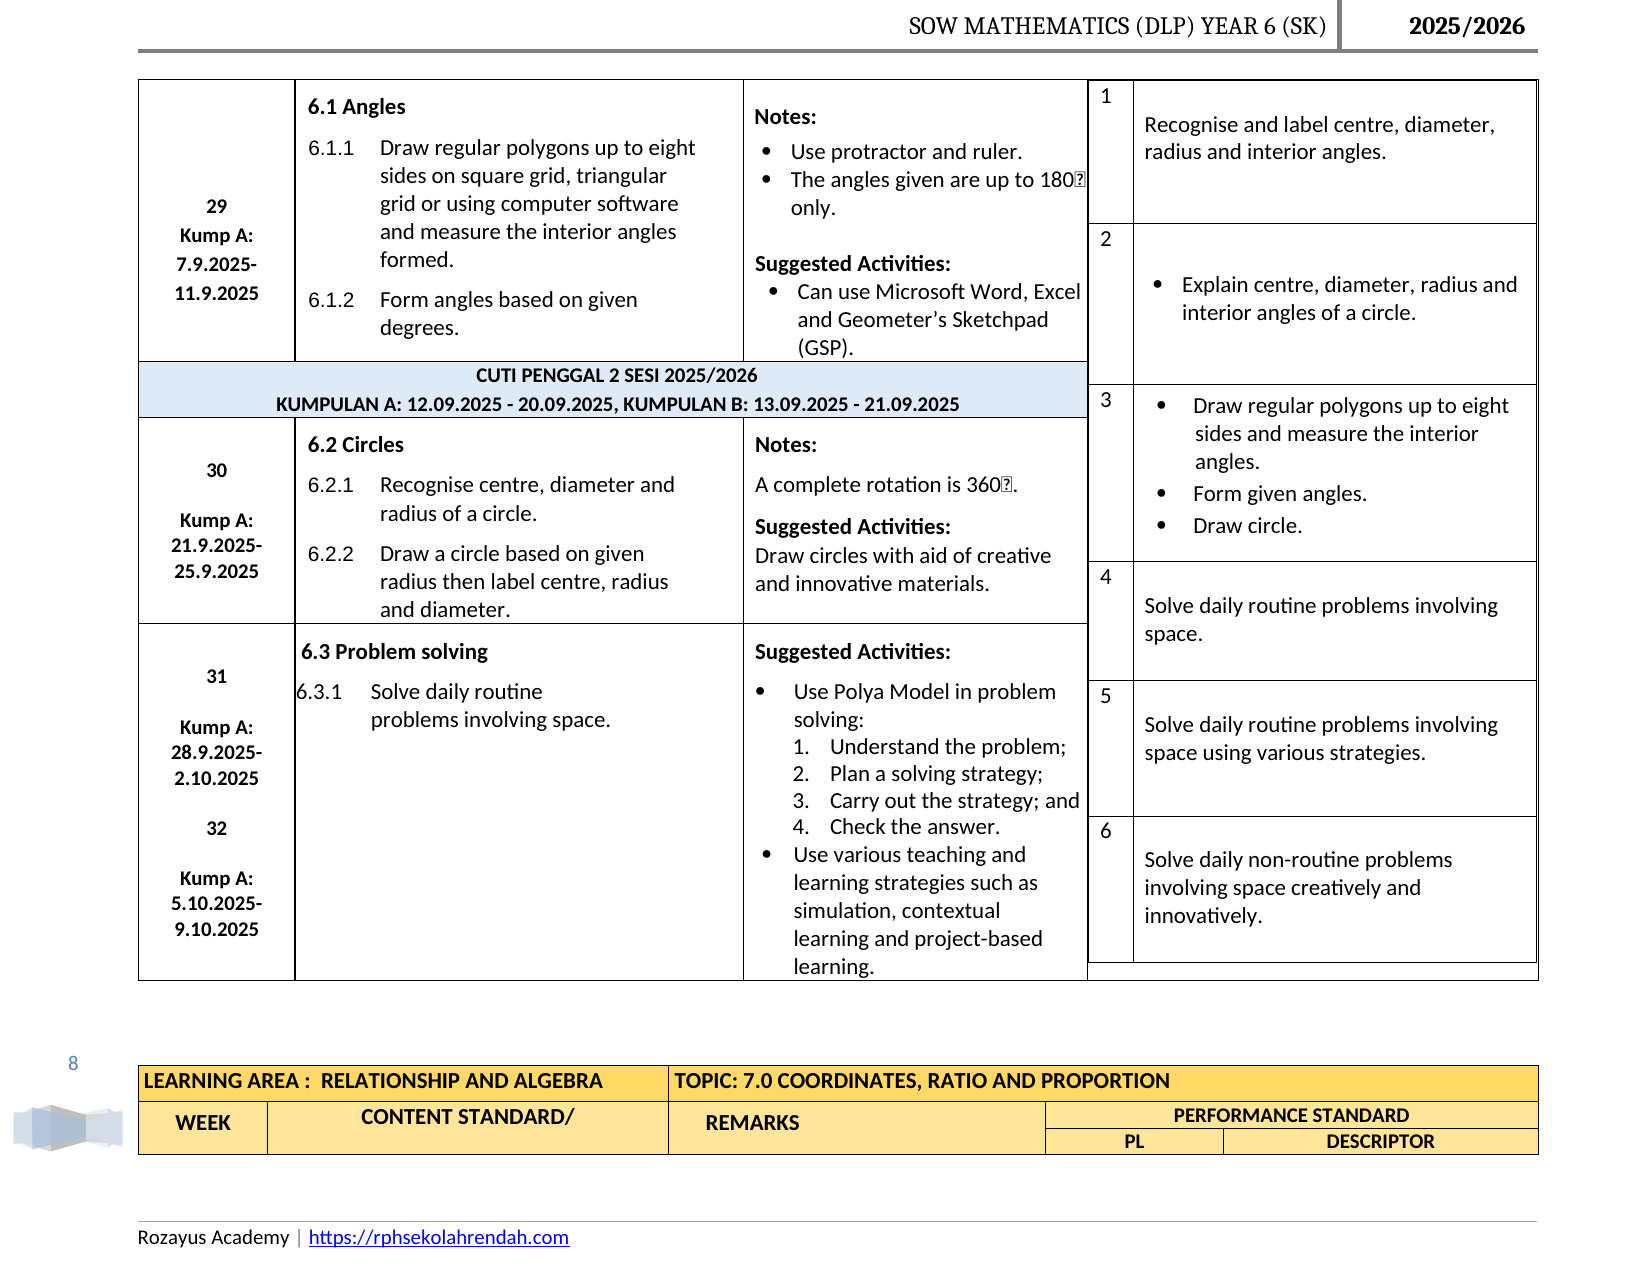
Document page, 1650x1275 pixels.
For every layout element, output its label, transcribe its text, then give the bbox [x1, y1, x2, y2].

table_cell Suggested Activities: Use Polya Model in problem solving: Understand the problem; Plan a solving strategy; Carry out the strategy; and Check the answer. Use various teaching and learning strategies such as simulation, contextual learning and project-based learning. [744, 624, 1087, 980]
table_cell REMARKS [669, 1102, 1045, 1154]
table_cell Notes: Use protractor and ruler. The angles given are up to 180 only. Suggested Activities: Can use Microsoft Word, Excel and Geometer’s Sketchpad (GSP). [744, 80, 1087, 361]
table_cell [1088, 80, 1538, 980]
table_cell 31 Kump A: 28.9.2025- 2.10.2025 32 Kump A: 5.10.2025- 9.10.2025 [139, 624, 294, 980]
table_cell Notes: A complete rotation is 360. Suggested Activities: Draw circles with aid of creative and innovative materials. [744, 418, 1087, 623]
table_cell DESCRIPTOR [1224, 1129, 1538, 1154]
table_cell CUTI PENGGAL 2 SESI 2025/2026 KUMPULAN A: 12.09.2025 - 20.09.2025, KUMPULAN B: 13.09.2025 - 21.09.2025 [139, 362, 1087, 417]
table_header TOPIC: 7.0 COORDINATES, RATIO AND PROPORTION [669, 1066, 1538, 1101]
table_cell PERFORMANCE STANDARD [1046, 1102, 1538, 1128]
table_cell WEEK [139, 1102, 267, 1154]
table_header LEARNING AREA : RELATIONSHIP AND ALGEBRA [139, 1066, 668, 1101]
table_cell 6.1 Angles Draw regular polygons up to eight sides on square grid, triangular grid or using computer software and measure the interior angles formed. Form angles based on given degrees. [296, 80, 743, 361]
table_cell 6.3 Problem solving Solve daily routine problems involving space. [296, 624, 743, 980]
table_cell 30 Kump A: 21.9.2025- 25.9.2025 [139, 418, 294, 623]
table_cell 29 Kump A: 7.9.2025- 11.9.2025 [139, 80, 294, 361]
table_cell CONTENT STANDARD/ LEARNING STANDARD [268, 1102, 668, 1154]
table_cell PL [1046, 1129, 1223, 1154]
table_cell 6.2 Circles Recognise centre, diameter and radius of a circle. Draw a circle based on given radius then label centre, radius and diameter. [296, 418, 743, 623]
